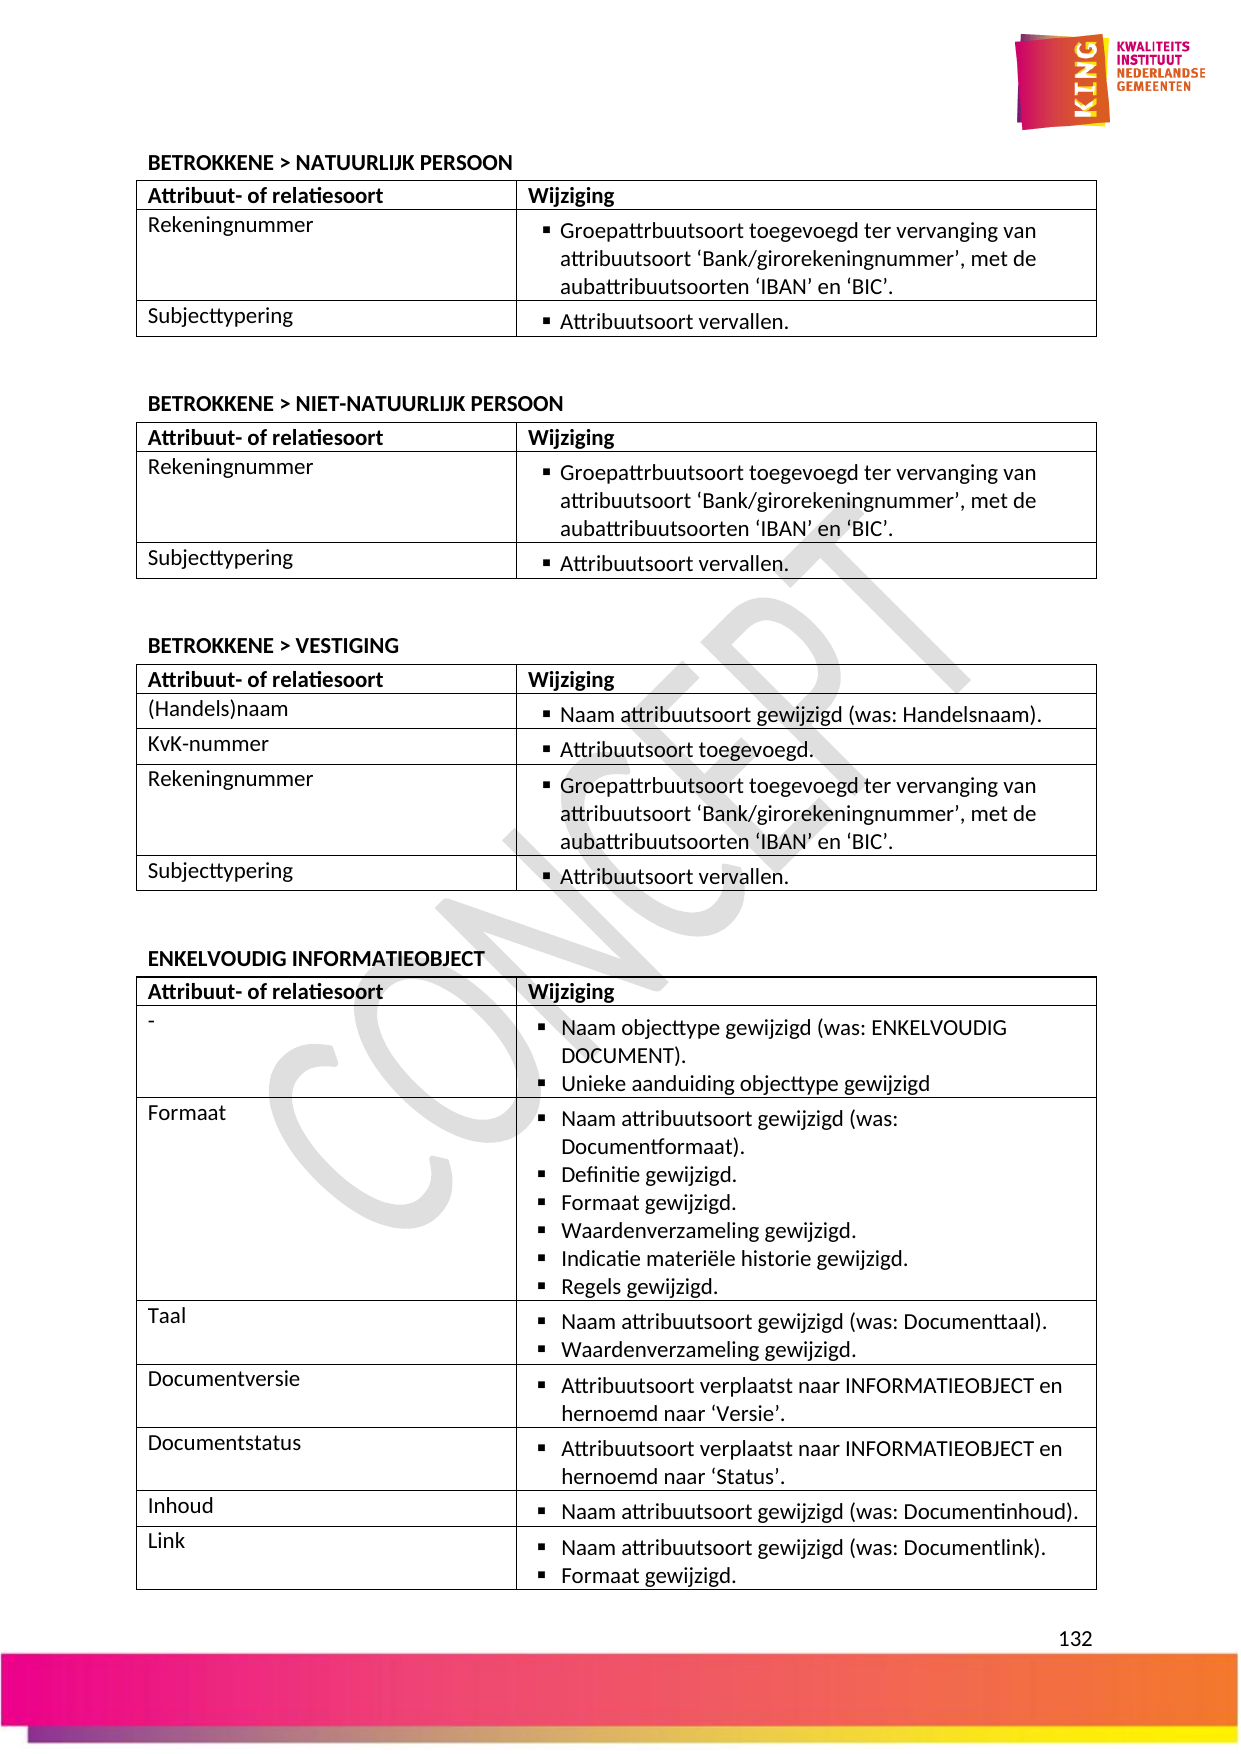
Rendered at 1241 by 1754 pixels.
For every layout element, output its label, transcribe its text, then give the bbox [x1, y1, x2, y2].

text BETROKKENE > NIET-NATUURLIJK PERSOON [148, 389, 1093, 418]
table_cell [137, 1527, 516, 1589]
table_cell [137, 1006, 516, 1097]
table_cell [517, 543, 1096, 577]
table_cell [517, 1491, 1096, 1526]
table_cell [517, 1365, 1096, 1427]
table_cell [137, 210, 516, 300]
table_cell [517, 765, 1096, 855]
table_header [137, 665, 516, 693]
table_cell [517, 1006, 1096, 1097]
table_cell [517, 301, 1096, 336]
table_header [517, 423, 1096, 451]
picture [0, 1650, 1239, 1750]
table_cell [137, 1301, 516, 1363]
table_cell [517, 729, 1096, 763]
text ENKELVOUDIG INFORMATIEOBJECT [148, 944, 1093, 972]
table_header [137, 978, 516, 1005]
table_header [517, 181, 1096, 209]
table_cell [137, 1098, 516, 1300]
text BETROKKENE > NATUURLIJK PERSOON [148, 148, 1093, 176]
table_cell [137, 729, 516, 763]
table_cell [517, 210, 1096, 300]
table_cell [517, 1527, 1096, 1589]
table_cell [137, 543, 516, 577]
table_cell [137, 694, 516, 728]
picture [1014, 33, 1206, 131]
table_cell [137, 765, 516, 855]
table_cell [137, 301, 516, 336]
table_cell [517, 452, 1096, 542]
text BETROKKENE > VESTIGING [148, 632, 1093, 659]
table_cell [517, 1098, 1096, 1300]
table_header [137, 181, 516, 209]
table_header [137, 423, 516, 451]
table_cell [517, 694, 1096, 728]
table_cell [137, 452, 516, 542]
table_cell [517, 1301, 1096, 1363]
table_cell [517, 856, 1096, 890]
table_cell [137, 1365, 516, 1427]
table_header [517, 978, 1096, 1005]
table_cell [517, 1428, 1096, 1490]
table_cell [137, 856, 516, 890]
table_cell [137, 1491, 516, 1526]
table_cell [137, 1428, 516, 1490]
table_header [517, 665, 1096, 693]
